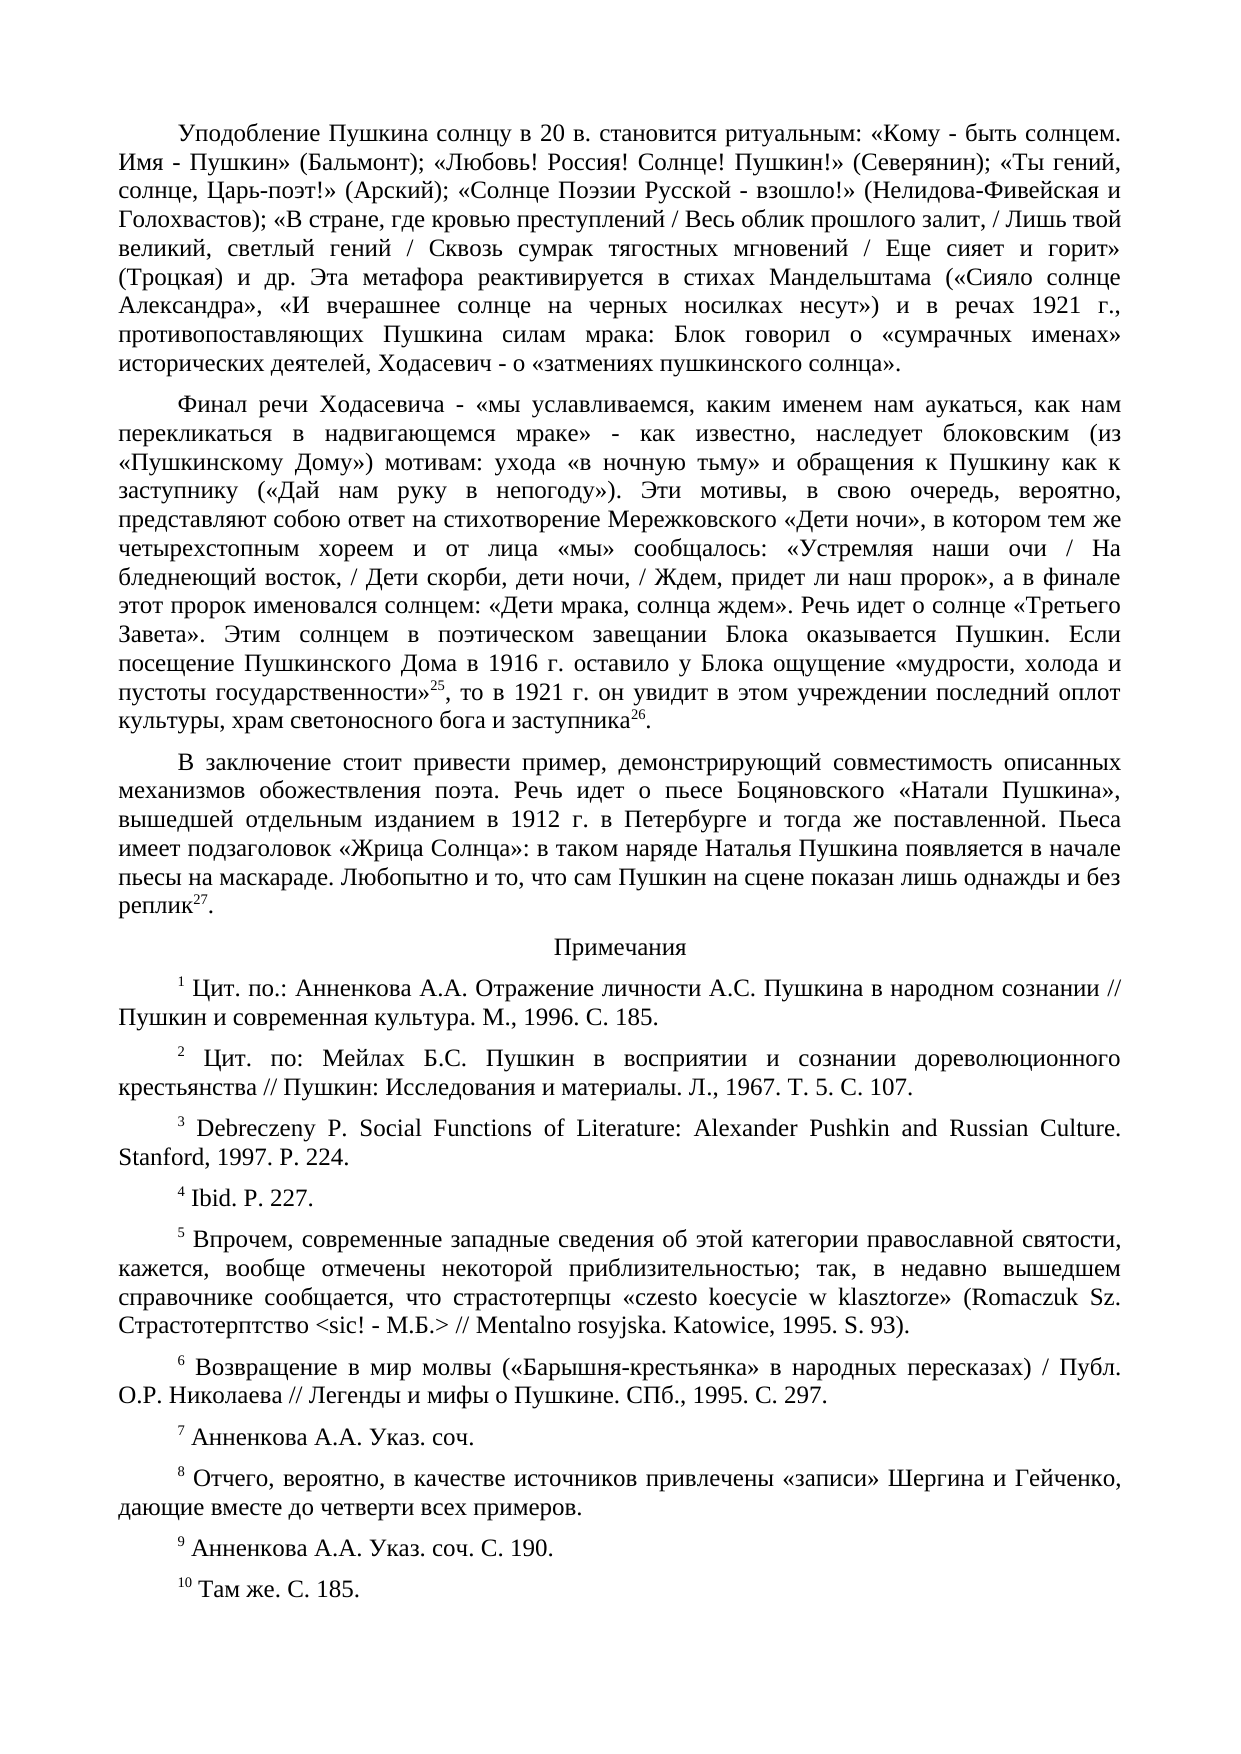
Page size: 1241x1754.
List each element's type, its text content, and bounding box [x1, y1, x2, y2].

text 9 Анненкова А.А. Указ. соч. С. 190. [118, 1533, 1122, 1562]
text 2 Цит. по: Мейлах Б.С. Пушкин в восприятии и сознании дореволюционного крестьянства // Пушкин: Исследования и материалы. Л., 1967. Т. 5. С. 107. [118, 1043, 1122, 1101]
text 8 Отчего, вероятно, в качестве источников привлечены «записи» Шергина и Гейченко, дающие вместе до четверти всех примеров. [118, 1463, 1122, 1521]
text 6 Возвращение в мир молвы («Барышня-крестьянка» в народных пересказах) / Публ. О.Р. Николаева // Легенды и мифы о Пушкине. СПб., 1995. С. 297. [118, 1352, 1122, 1409]
text В заключение стоит привести пример, демонстрирующий совместимость описанных механизмов обожествления поэта. Речь идет о пьесе Боцяновского «Натали Пушкина», вышедшей отдельным изданием в 1912 г. в Петербурге и тогда же поставленной. Пьеса имеет подзаголовок «Жрица Солнца»: в таком наряде Наталья Пушкина появляется в начале пьесы на маскараде. Любопытно и то, что сам Пушкин на сцене показан лишь однажды и без реплик27. [118, 747, 1122, 919]
text 3 Debreczeny P. Social Functions of Literature: Alexander Pushkin and Russian Culture. Stanford, 1997. P. 224. [118, 1113, 1122, 1171]
text Финал речи Ходасевича - «мы уславливаемся, каким именем нам аукаться, как нам перекликаться в надвигающемся мраке» - как известно, наследует блоковским (из «Пушкинскому Дому») мотивам: ухода «в ночную тьму» и обращения к Пушкину как к заступнику («Дай нам руку в непогоду»). Эти мотивы, в свою очередь, вероятно, представляют собою ответ на стихотворение Мережковского «Дети ночи», в котором тем же четырехстопным хореем и от лица «мы» сообщалось: «Устремляя наши очи / На бледнеющий восток, / Дети скорби, дети ночи, / Ждем, придет ли наш пророк», а в финале этот пророк именовался солнцем: «Дети мрака, солнца ждем». Речь идет о солнце «Третьего Завета». Этим солнцем в поэтическом завещании Блока оказывается Пушкин. Если посещение Пушкинского Дома в 1916 г. оставило у Блока ощущение «мудрости, холода и пустоты государственности»25, то в 1921 г. он увидит в этом учреждении последний оплот культуры, храм светоносного бога и заступника26. [118, 389, 1122, 734]
text 10 Там же. С. 185. [118, 1574, 1122, 1603]
text 7 Анненкова А.А. Указ. соч. [118, 1422, 1122, 1451]
text Уподобление Пушкина солнцу в 20 в. становится ритуальным: «Кому - быть солнцем. Имя - Пушкин» (Бальмонт); «Любовь! Россия! Солнце! Пушкин!» (Северянин); «Ты гений, солнце, Царь-поэт!» (Арский); «Солнце Поэзии Русской - взошло!» (Нелидова-Фивейская и Голохвастов); «В стране, где кровью преступлений / Весь облик прошлого залит, / Лишь твой великий, светлый гений / Сквозь сумрак тягостных мгновений / Еще сияет и горит» (Троцкая) и др. Эта метафора реактивируется в стихах Мандельштама («Сияло солнце Александра», «И вчерашнее солнце на черных носилках несут») и в речах 1921 г., противопоставляющих Пушкина силам мрака: Блок говорил о «сумрачных именах» исторических деятелей, Ходасевич - о «затмениях пушкинского солнца». [118, 118, 1122, 377]
text Примечания [118, 932, 1122, 961]
text 1 Цит. по.: Анненкова А.А. Отражение личности А.С. Пушкина в народном сознании // Пушкин и современная культура. М., 1996. С. 185. [118, 973, 1122, 1031]
text 4 Ibid. P. 227. [118, 1183, 1122, 1212]
text 5 Впрочем, современные западные сведения об этой категории православной святости, кажется, вообще отмечены некоторой приблизительностью; так, в недавно вышедшем справочнике сообщается, что страстотерпцы «czеsto koесycie w klasztorze» (Romaczuk Sz. Страстотерптство <sic! - М.Б.> // Mentalno rosyjska. Katowice, 1995. S. 93). [118, 1224, 1122, 1339]
